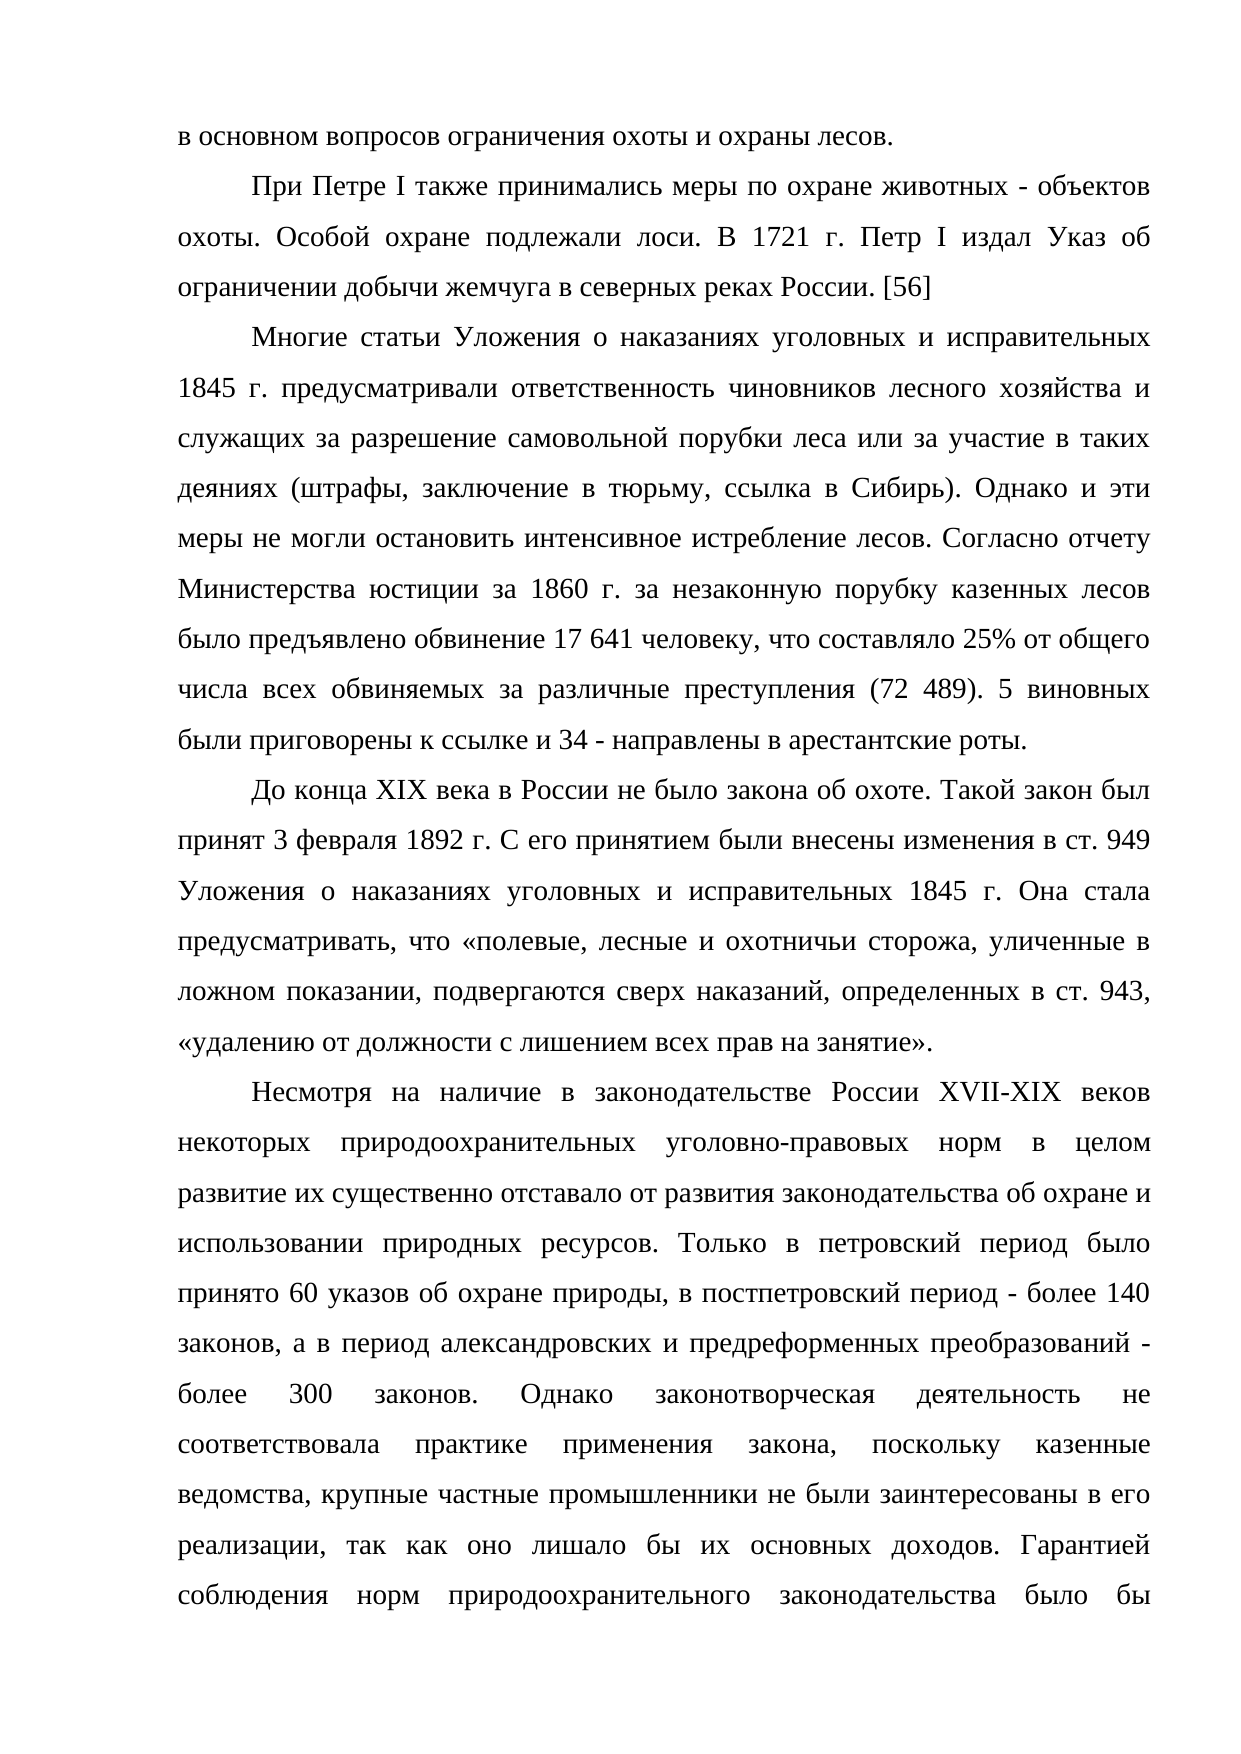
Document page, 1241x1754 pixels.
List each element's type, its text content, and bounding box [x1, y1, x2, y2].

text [177, 1074, 1152, 1611]
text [177, 118, 1152, 152]
text При Петре I также принимались меры по охране животных - объектов охоты. Особой охране подлежали лоси. В . Петр I издал Указ об ограничении добычи жемчуга в северных реках России. [56] [177, 168, 1152, 303]
text До конца XIX века в России не было закона об охоте. Такой закон был принят 3 февраля . С его принятием были внесены изменения в ст. 949 Уложения о наказаниях уголовных и исправительных . Она стала предусматривать, что «полевые, лесные и охотничьи сторожа, уличенные в ложном показании, подвергаются сверх наказаний, определенных в ст. 943, «удалению от должности с лишением всех прав на занятие». [177, 772, 1152, 1057]
text Многие статьи Уложения о наказаниях уголовных и исправительных . предусматривали ответственность чиновников лесного хозяйства и служащих за разрешение самовольной порубки леса или за участие в таких деяниях (штрафы, заключение в тюрьму, ссылка в Сибирь). Однако и эти меры не могли остановить интенсивное истребление лесов. Согласно отчету Министерства юстиции за . за незаконную порубку казенных лесов было предъявлено обвинение 17 641 человеку, что составляло 25% от общего числа всех обвиняемых за различные преступления (72 489). 5 виновных были приговорены к ссылке и 34 - направлены в арестантские роты. [177, 319, 1152, 755]
